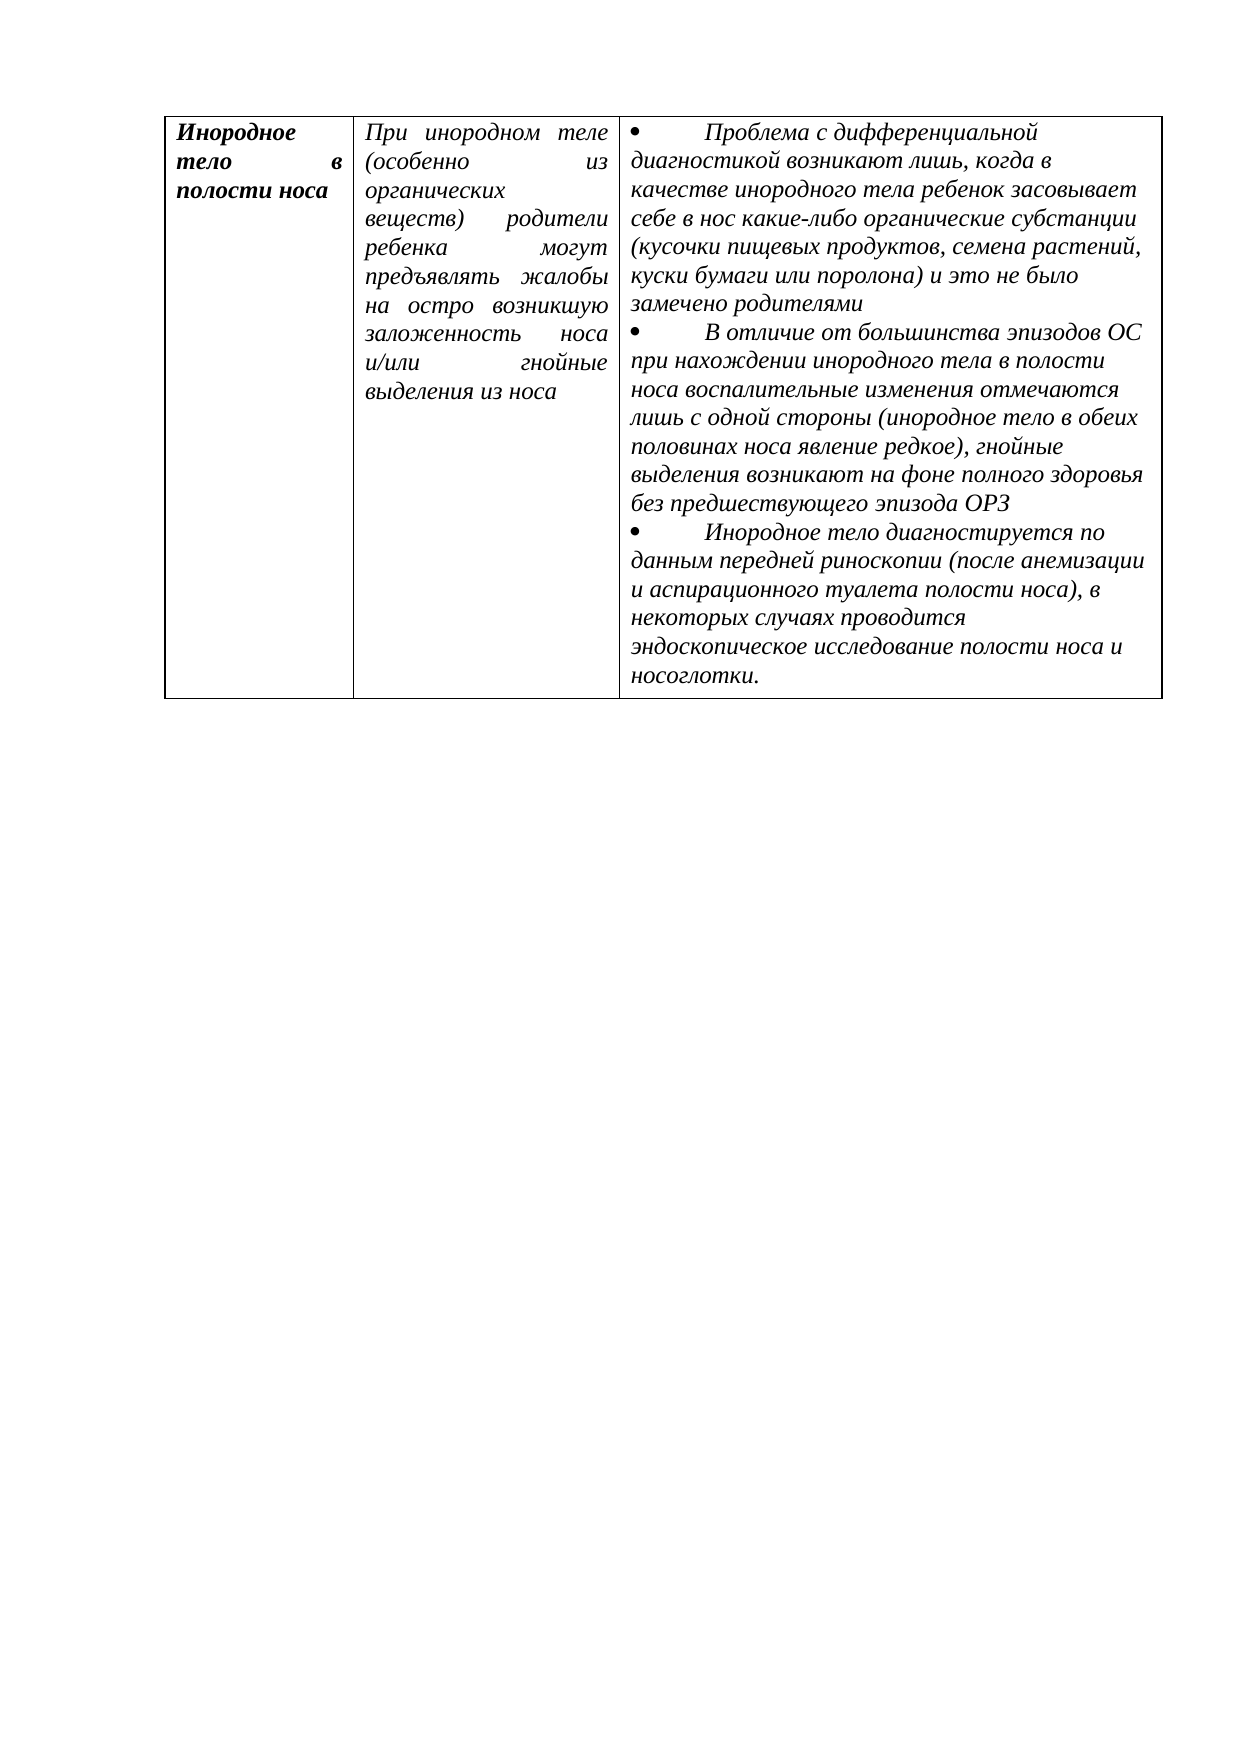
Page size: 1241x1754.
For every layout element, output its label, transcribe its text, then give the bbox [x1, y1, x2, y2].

table_header При инородном теле (особенно из органических веществ) родители ребенка могут предъявлять жалобы на остро возникшую заложенность носа и/или гнойные выделения из носа [354, 117, 619, 698]
table_header Проблема с дифференциальной диагностикой возникают лишь, когда в качестве инородного тела ребенок засовывает себе в нос какие-либо органические субстанции (кусочки пищевых продуктов, семена растений, куски бумаги или поролона) и это не было замечено родителями В отличие от большинства эпизодов ОС при нахождении инородного тела в полости носа воспалительные изменения отмечаются лишь с одной стороны (инородное тело в обеих половинах носа явление редкое), гнойные выделения возникают на фоне полного здоровья без предшествующего эпизода ОРЗ Инородное тело диагностируется по данным передней риноскопии (после анемизации и аспирационного туалета полости носа), в некоторых случаях проводится эндоскопическое исследование полости носа и носоглотки. [620, 117, 1161, 698]
table_header Инородное тело в полости носа [166, 117, 353, 698]
